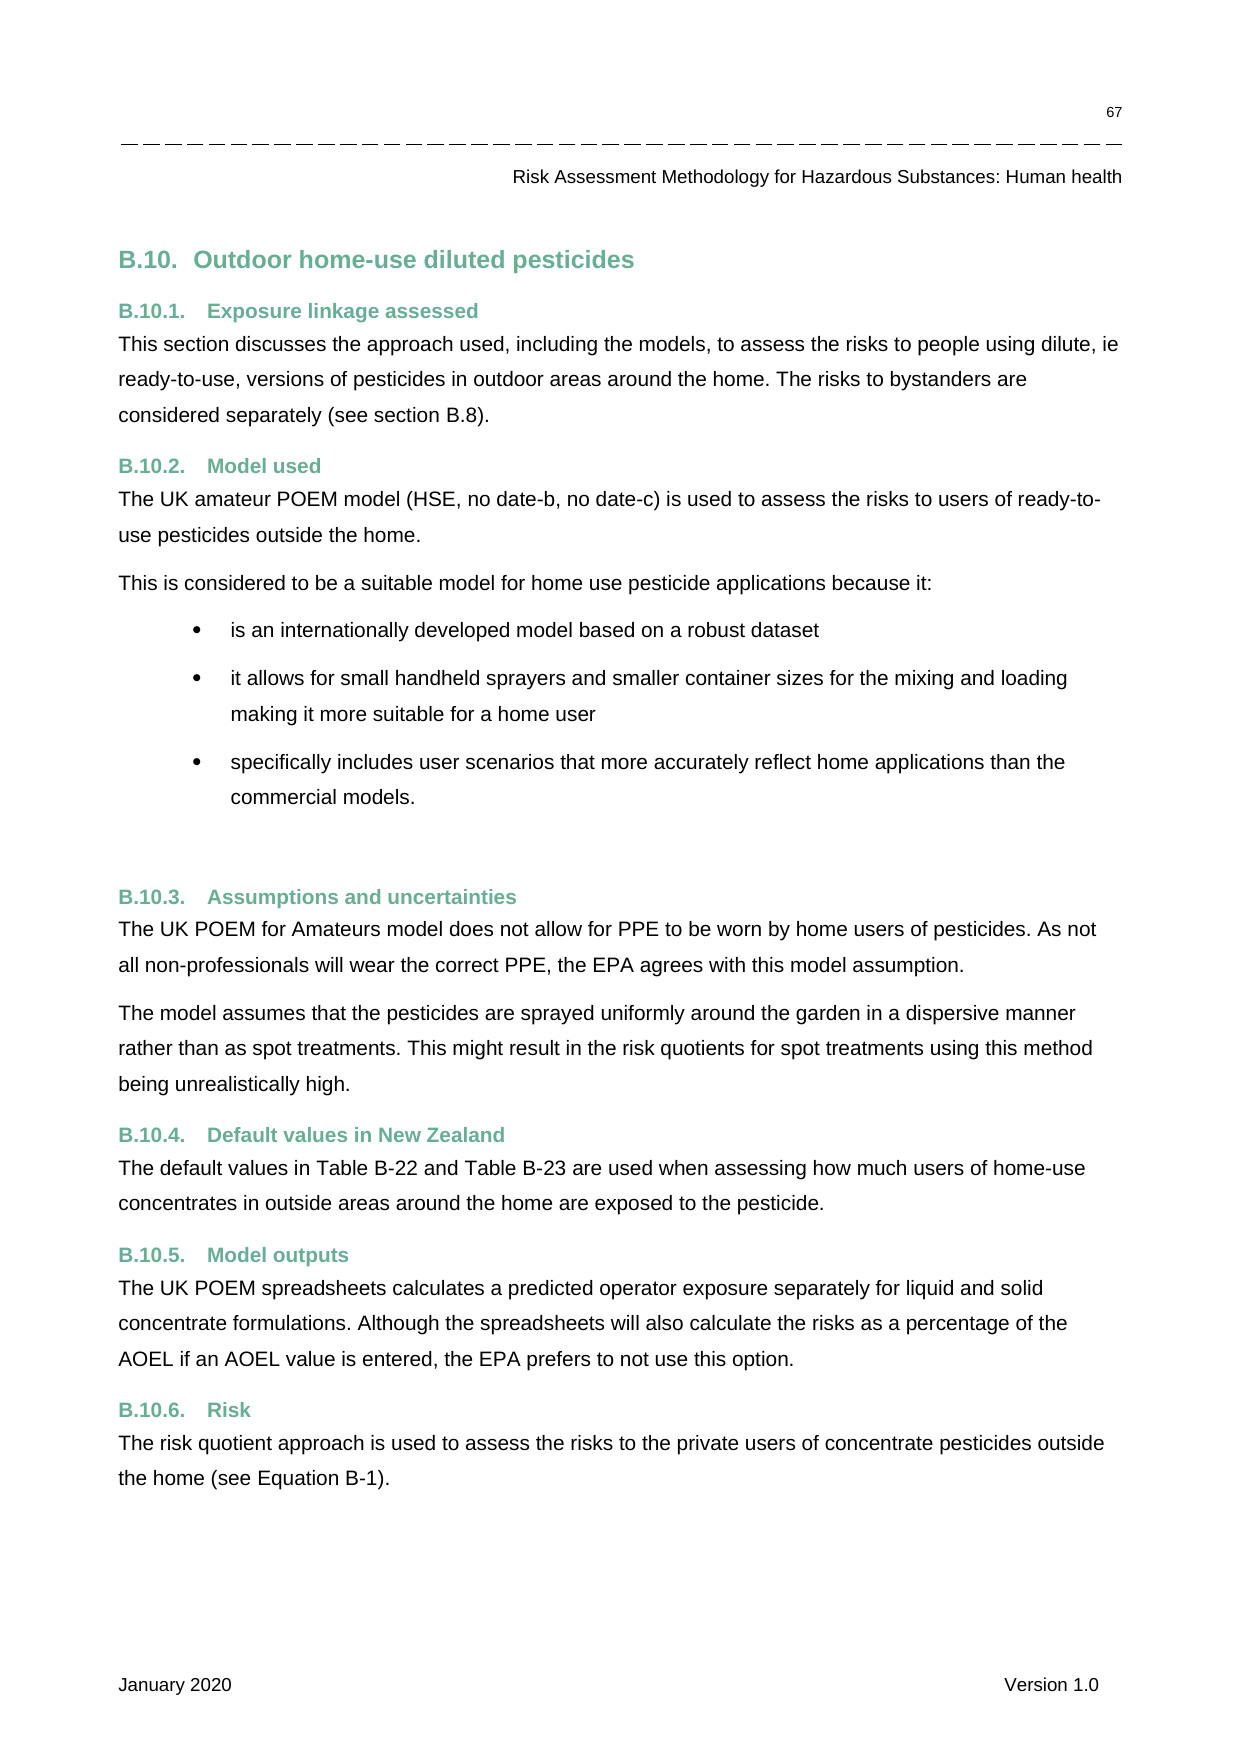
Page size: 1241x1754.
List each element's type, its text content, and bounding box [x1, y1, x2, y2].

subtitle Risk [118, 1398, 1122, 1422]
text The model assumes that the pesticides are sprayed uniformly around the garden in a dispersive manner rather than as spot treatments. This might result in the risk quotients for spot treatments using this method being unrealistically high. [118, 992, 1122, 1098]
subtitle Model outputs [118, 1243, 1122, 1267]
text The UK POEM for Amateurs model does not allow for PPE to be worn by home users of pesticides. As not all non-professionals will wear the correct PPE, the EPA agrees with this model assumption. [118, 908, 1122, 979]
text This section discusses the approach used, including the models, to assess the risks to people using dilute, ie ready-to-use, versions of pesticides in outdoor areas around the home. The risks to bystanders are considered separately (see section B.8). [118, 323, 1122, 429]
subtitle Assumptions and uncertainties [118, 884, 1122, 908]
list it allows for small handheld sprayers and smaller container sizes for the mixing and loading making it more suitable for a home user [193, 657, 1122, 728]
text This is considered to be a suitable model for home use pesticide applications because it: [118, 562, 1122, 597]
subtitle Outdoor home-use diluted pesticides [118, 245, 1122, 274]
text The UK POEM spreadsheets calculates a predicted operator exposure separately for liquid and solid concentrate formulations. Although the spreadsheets will also calculate the risks as a percentage of the AOEL if an AOEL value is entered, the EPA prefers to not use this option. [118, 1267, 1122, 1373]
subtitle Default values in New Zealand [118, 1123, 1122, 1147]
subtitle Exposure linkage assessed [118, 299, 1122, 323]
list is an internationally developed model based on a robust dataset [193, 609, 1122, 645]
text The risk quotient approach is used to assess the risks to the private users of concentrate pesticides outside the home (see Equation B-1). [118, 1422, 1122, 1493]
subtitle Model used [118, 454, 1122, 478]
text The UK amateur POEM model (HSE, no date-b, no date-c) is used to assess the risks to users of ready-to-use pesticides outside the home. [118, 478, 1122, 549]
list specifically includes user scenarios that more accurately reflect home applications than the commercial models. [193, 741, 1122, 812]
